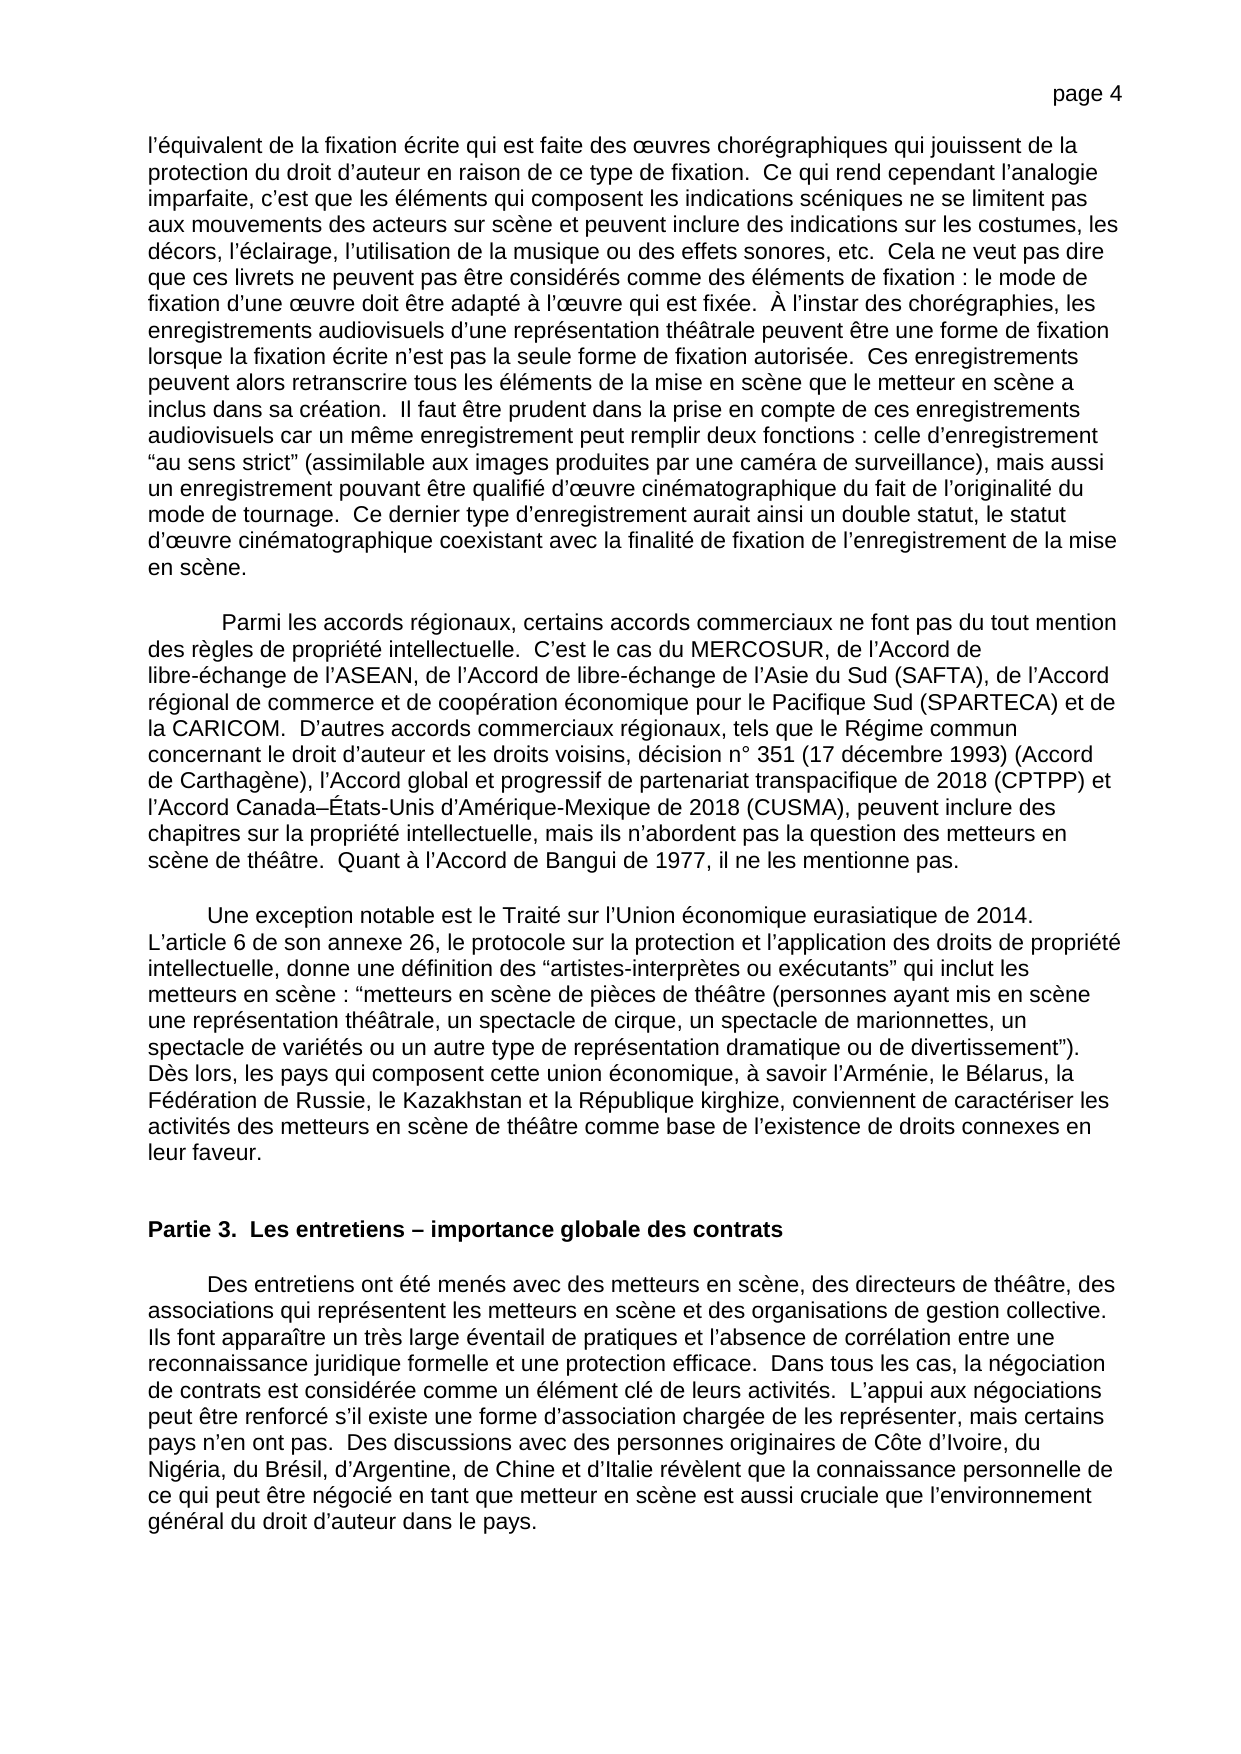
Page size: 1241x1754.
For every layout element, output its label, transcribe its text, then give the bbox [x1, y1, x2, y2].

text Parmi les accords régionaux, certains accords commerciaux ne font pas du tout mention des règles de propriété intellectuelle. C’est le cas du MERCOSUR, de l’Accord de libre-échange de l’ASEAN, de l’Accord de libre-échange de l’Asie du Sud (SAFTA), de l’Accord régional de commerce et de coopération économique pour le Pacifique Sud (SPARTECA) et de la CARICOM. D’autres accords commerciaux régionaux, tels que le Régime commun concernant le droit d’auteur et les droits voisins, décision n° 351 (17 décembre 1993) (Accord de Carthagène), l’Accord global et progressif de partenariat transpacifique de 2018 (CPTPP) et l’Accord Canada–États-Unis d’Amérique-Mexique de 2018 (CUSMA), peuvent inclure des chapitres sur la propriété intellectuelle, mais ils n’abordent pas la question des metteurs en scène de théâtre. Quant à l’Accord de Bangui de 1977, il ne les mentionne pas. [148, 609, 1122, 873]
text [148, 132, 1122, 580]
text Des entretiens ont été menés avec des metteurs en scène, des directeurs de théâtre, des associations qui représentent les metteurs en scène et des organisations de gestion collective. Ils font apparaître un très large éventail de pratiques et l’absence de corrélation entre une reconnaissance juridique formelle et une protection efficace. Dans tous les cas, la négociation de contrats est considérée comme un élément clé de leurs activités. L’appui aux négociations peut être renforcé s’il existe une forme d’association chargée de les représenter, mais certains pays n’en ont pas. Des discussions avec des personnes originaires de Côte d’Ivoire, du Nigéria, du Brésil, d’Argentine, de Chine et d’Italie révèlent que la connaissance personnelle de ce qui peut être négocié en tant que metteur en scène est aussi cruciale que l’environnement général du droit d’auteur dans le pays. [148, 1271, 1122, 1535]
text Partie 3. Les entretiens – importance globale des contrats [148, 1216, 1122, 1242]
text Une exception notable est le Traité sur l’Union économique eurasiatique de 2014. L’article 6 de son annexe 26, le protocole sur la protection et l’application des droits de propriété intellectuelle, donne une définition des “artistes-interprètes ou exécutants” qui inclut les metteurs en scène : “metteurs en scène de pièces de théâtre (personnes ayant mis en scène une représentation théâtrale, un spectacle de cirque, un spectacle de marionnettes, un spectacle de variétés ou un autre type de représentation dramatique ou de divertissement”). Dès lors, les pays qui composent cette union économique, à savoir l’Arménie, le Bélarus, la Fédération de Russie, le Kazakhstan et la République kirghize, conviennent de caractériser les activités des metteurs en scène de théâtre comme base de l’existence de droits connexes en leur faveur. [148, 902, 1122, 1166]
